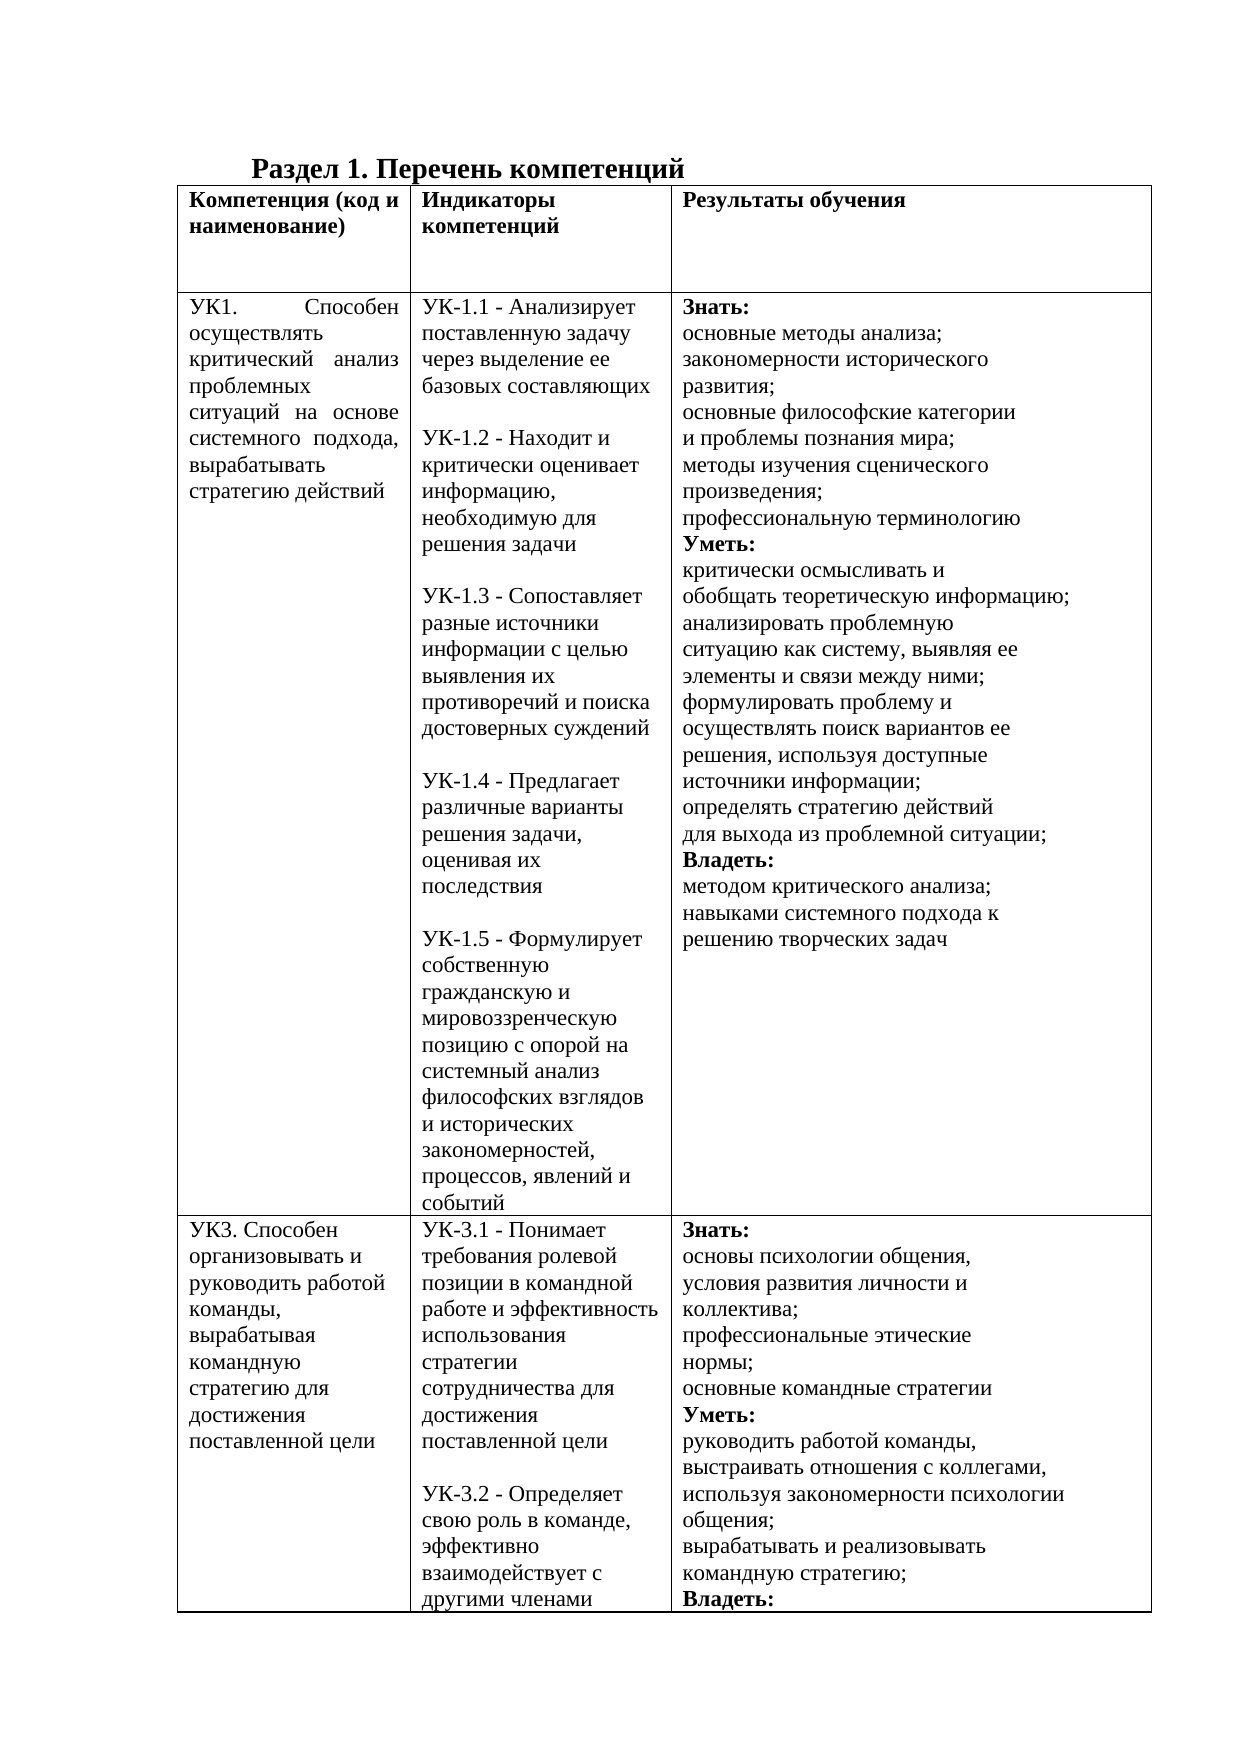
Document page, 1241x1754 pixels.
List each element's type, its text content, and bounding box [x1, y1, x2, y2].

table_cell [411, 1216, 671, 1611]
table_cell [178, 1216, 410, 1611]
text Раздел 1. Перечень компетенций [177, 152, 1152, 185]
table_header Индикаторы компетенций [411, 186, 671, 292]
table_cell УК1. Способен осуществлять критический анализ проблемных ситуаций на основе системного подхода, вырабатывать стратегию действий [178, 293, 410, 1215]
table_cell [672, 1216, 1151, 1611]
table_header Результаты обучения [672, 186, 1151, 292]
table_header Компетенция (код и наименование) [178, 186, 410, 292]
table_cell Знать: основные методы анализа; закономерности исторического развития; основные философские категории и проблемы познания мира; методы изучения сценического произведения; профессиональную терминологию Уметь: критически осмысливать и обобщать теоретическую информацию; анализировать проблемную ситуацию как систему, выявляя ее элементы и связи между ними; формулировать проблему и осуществлять поиск вариантов ее решения, используя доступные источники информации; определять стратегию действий для выхода из проблемной ситуации; Владеть: методом критического анализа; навыками системного подхода к решению творческих задач [672, 293, 1151, 1215]
table_cell УК-1.1 - Анализирует поставленную задачу через выделение ее базовых составляющих УК-1.2 - Находит и критически оценивает информацию, необходимую для решения задачи УК-1.3 - Сопоставляет разные источники информации с целью выявления их противоречий и поиска достоверных суждений УК-1.4 - Предлагает различные варианты решения задачи, оценивая их последствия УК-1.5 - Формулирует собственную гражданскую и мировоззренческую позицию с опорой на системный анализ философских взглядов и исторических закономерностей, процессов, явлений и событий [411, 293, 671, 1215]
